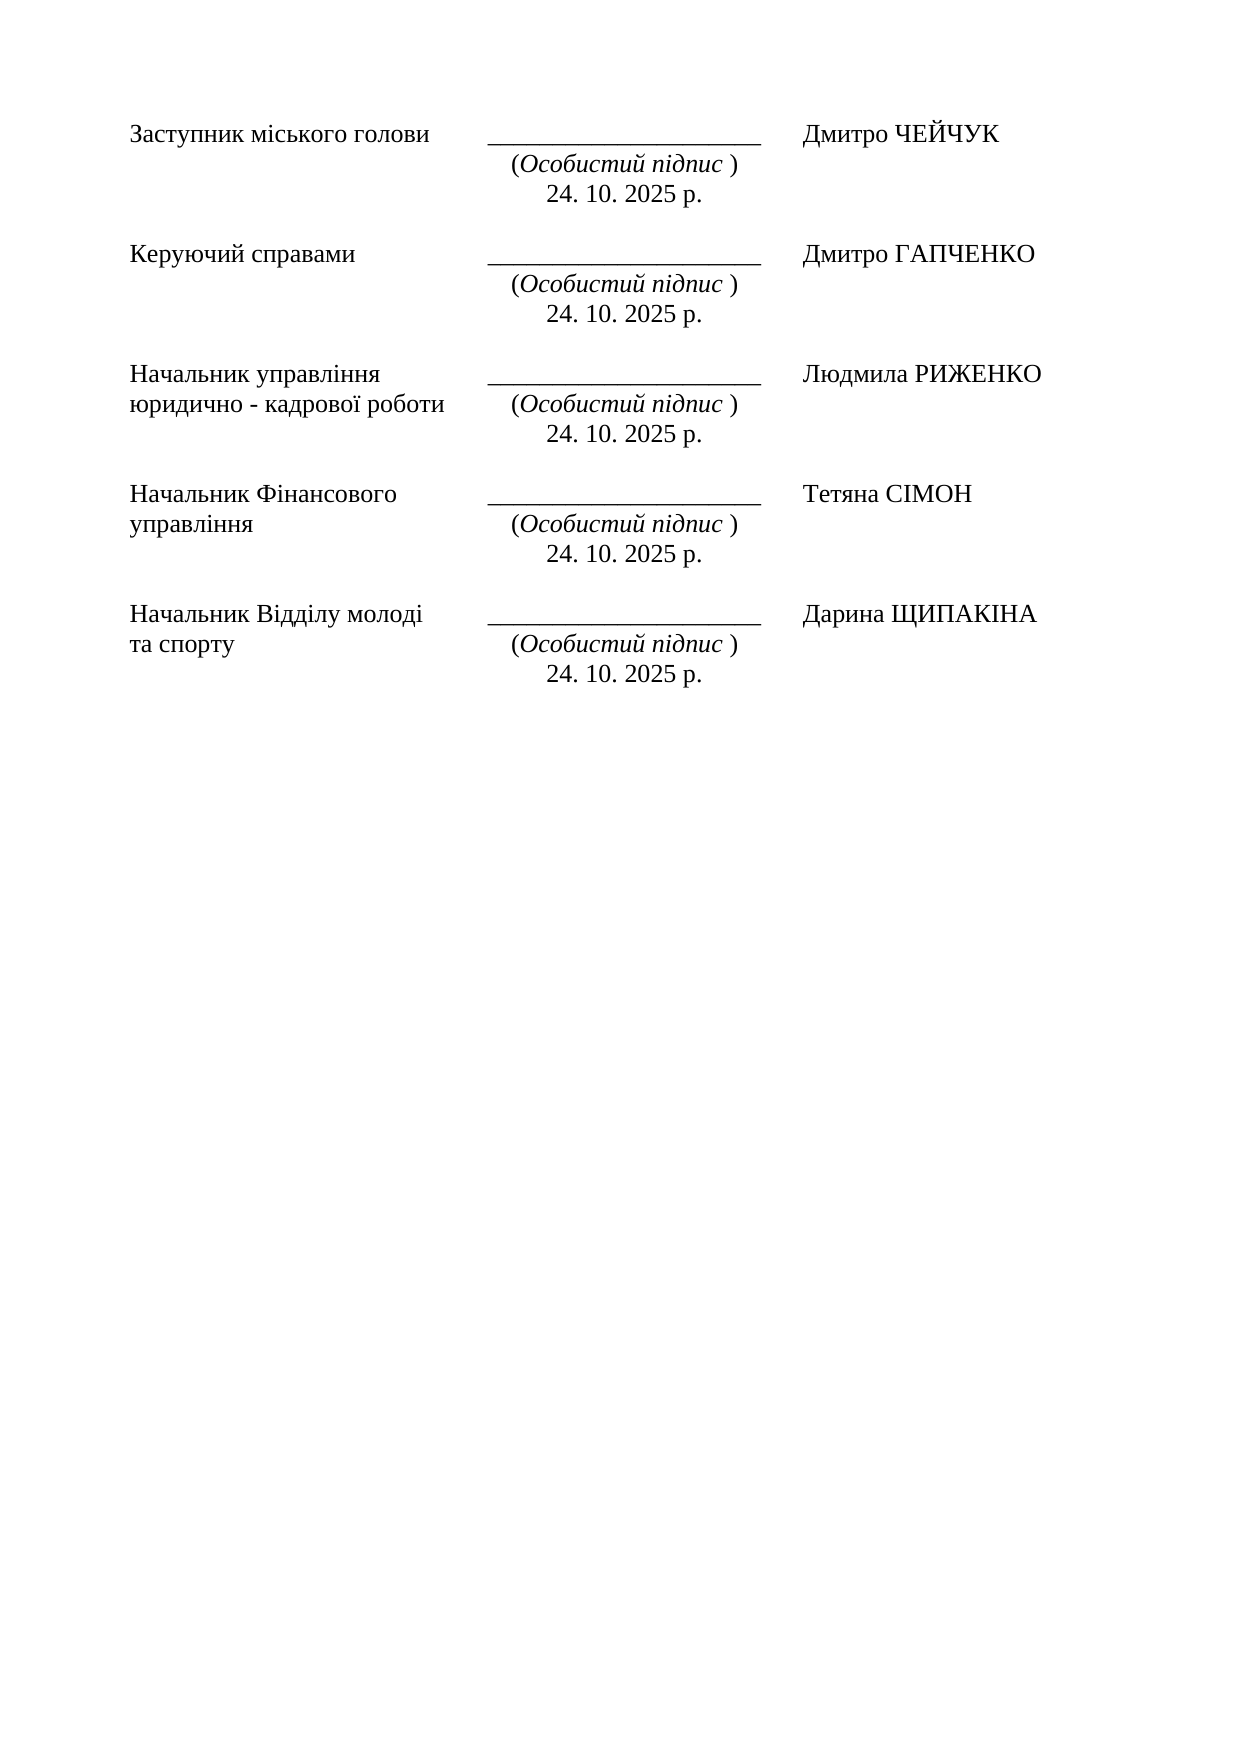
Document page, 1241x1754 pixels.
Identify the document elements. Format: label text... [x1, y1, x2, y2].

table_cell Дарина ЩИПАКІНА [791, 598, 1063, 718]
table_cell _____________________ (Особистий підпис ) 24. 10. 2025 р. [457, 598, 791, 718]
table_cell Дмитро ГАПЧЕНКО [791, 238, 1063, 358]
table_cell Начальник Відділу молоді та спорту [118, 598, 457, 718]
table_cell Керуючий справами [118, 238, 457, 358]
table_header Заступник міського голови [118, 118, 457, 238]
table_cell Людмила РИЖЕНКО [791, 358, 1063, 478]
table_cell Начальник Фінансового управління [118, 478, 457, 598]
table_cell _____________________ (Особистий підпис ) 24. 10. 2025 р. [457, 478, 791, 598]
table_cell _____________________ (Особистий підпис ) 24. 10. 2025 р. [457, 238, 791, 358]
table_cell Начальник управління юридично - кадрової роботи [118, 358, 457, 478]
table_cell Тетяна СІМОН [791, 478, 1063, 598]
table_header Дмитро ЧЕЙЧУК [791, 118, 1063, 238]
table_header _____________________ (Особистий підпис ) 24. 10. 2025 р. [457, 118, 791, 238]
table_cell _____________________ (Особистий підпис ) 24. 10. 2025 р. [457, 358, 791, 478]
